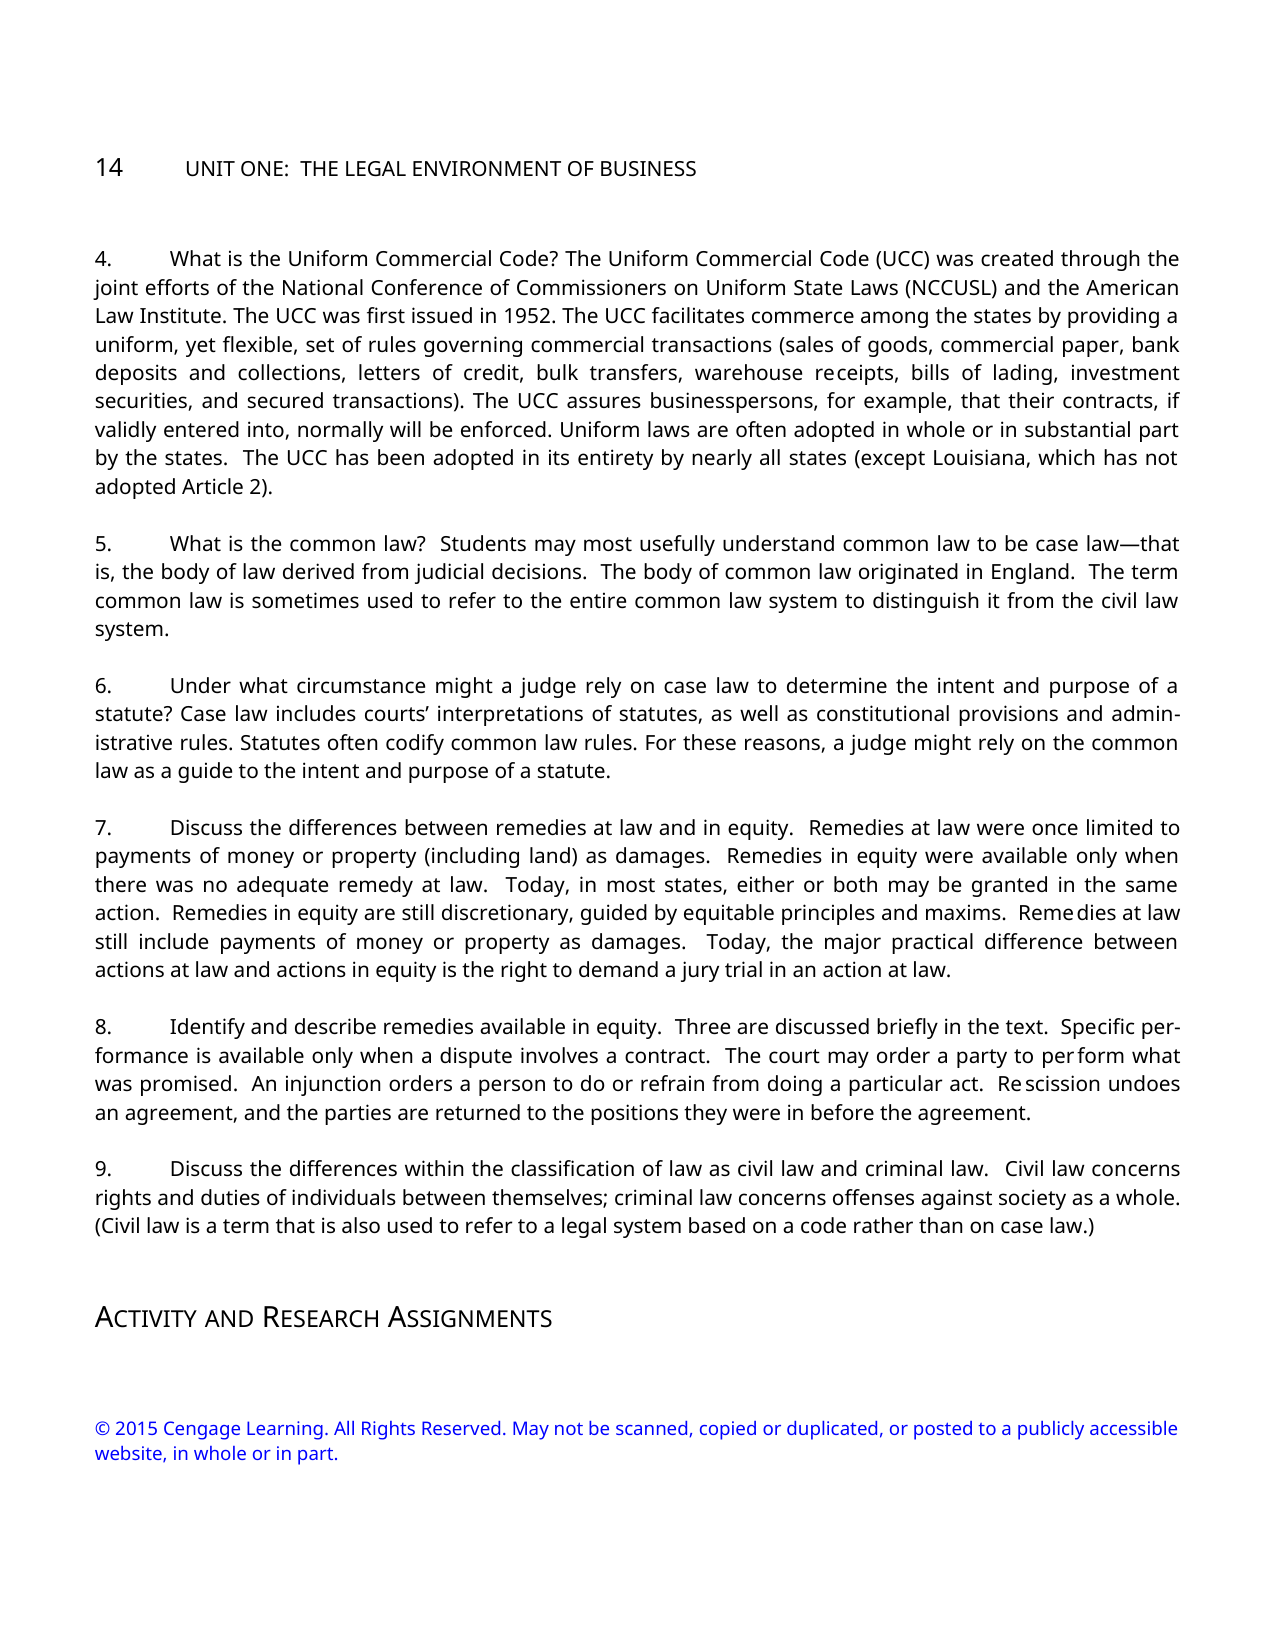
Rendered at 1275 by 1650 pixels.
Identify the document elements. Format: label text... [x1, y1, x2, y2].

text 8. Identify and describe remedies available in equity. Three are discussed briefly in the text. Specific performance is available only when a dispute involves a contract. The court may order a party to perform what was promised. An injunction orders a person to do or refrain from doing a particular act. Rescission undoes an agreement, and the parties are returned to the positions they were in before the agreement. [94, 1012, 1181, 1126]
text 6. Under what circumstance might a judge rely on case law to determine the intent and purpose of a statute? Case law includes courts’ interpretations of statutes, as well as constitutional provisions and administrative rules. Statutes often codify common law rules. For these reasons, a judge might rely on the common law as a guide to the intent and purpose of a statute. [94, 671, 1181, 785]
text 7. Discuss the differences between remedies at law and in equity. Remedies at law were once limited to payments of money or property (including land) as damages. Remedies in equity were available only when there was no adequate remedy at law. Today, in most states, either or both may be granted in the same action. Remedies in equity are still discretionary, guided by equitable principles and maxims. Remedies at law still include payments of money or property as damages. Today, the major practical difference between actions at law and actions in equity is the right to demand a jury trial in an action at law. [94, 813, 1181, 984]
text 4. What is the Uniform Commercial Code? The Uniform Commercial Code (UCC) was created through the joint efforts of the National Conference of Commissioners on Uniform State Laws (NCCUSL) and the American Law Institute. The UCC was first issued in 1952. The UCC facilitates commerce among the states by providing a uniform, yet flexible, set of rules governing commercial transactions (sales of goods, commercial paper, bank deposits and collections, letters of credit, bulk transfers, warehouse receipts, bills of lading, investment securities, and secured transactions). The UCC assures businesspersons, for example, that their contracts, if validly entered into, normally will be enforced. Uniform laws are often adopted in whole or in substantial part by the states. The UCC has been adopted in its entirety by nearly all states (except Louisiana, which has not adopted Article 2). [94, 244, 1181, 500]
text 9. Discuss the differences within the classification of law as civil law and criminal law. Civil law concerns rights and duties of individuals between themselves; criminal law concerns offenses against society as a whole. (Civil law is a term that is also used to refer to a legal system based on a code rather than on case law.) [94, 1154, 1181, 1240]
text Activity and Research Assignments [94, 1297, 1181, 1336]
text 5. What is the common law? Students may most usefully understand common law to be case law—that is, the body of law derived from judicial decisions. The body of common law originated in England. The term common law is sometimes used to refer to the entire common law system to distinguish it from the civil law system. [94, 529, 1181, 643]
